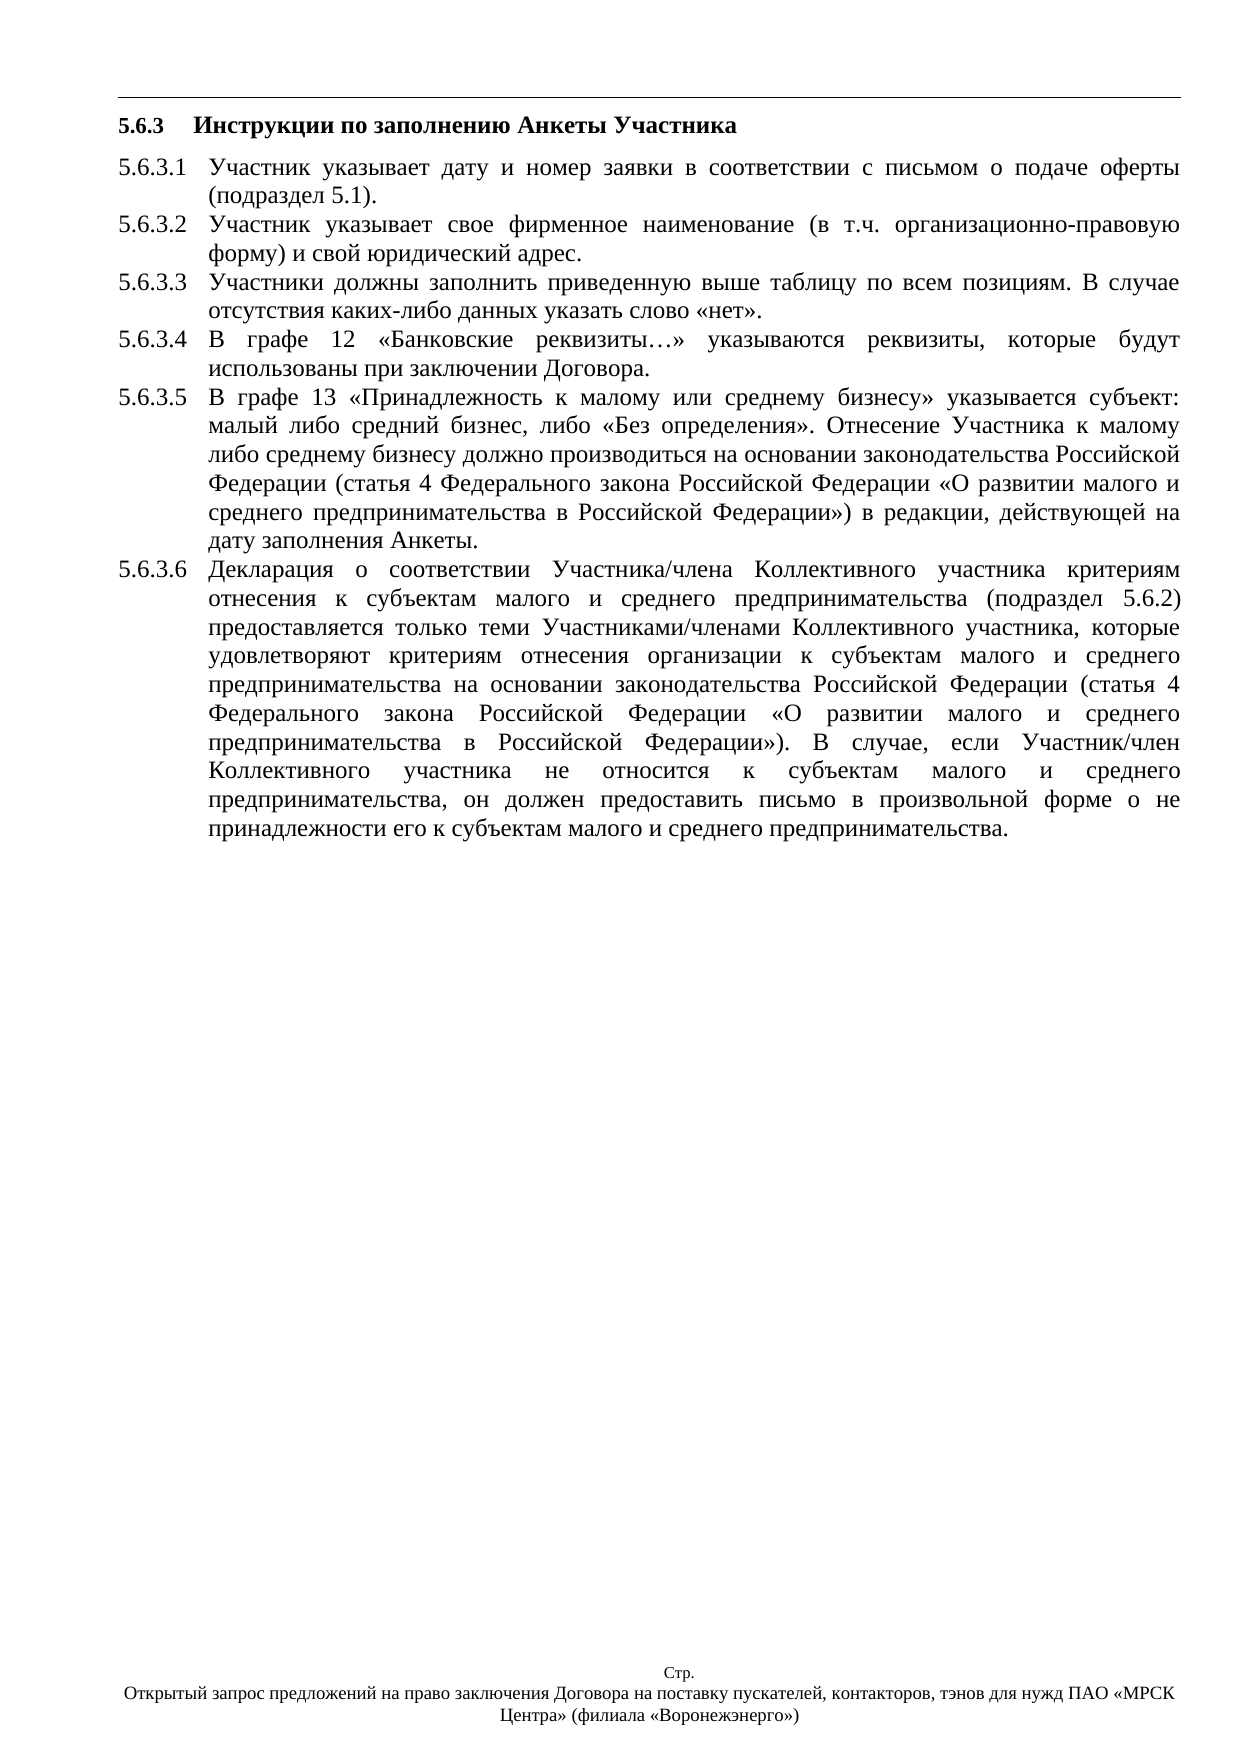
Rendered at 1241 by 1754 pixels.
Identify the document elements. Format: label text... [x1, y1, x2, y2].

subtitle Инструкции по заполнению Анкеты Участника [118, 111, 1181, 139]
list Декларация о соответствии Участника/члена Коллективного участника критериям отнесения к субъектам малого и среднего предпринимательства (подраздел 5.6.2) предоставляется только теми Участниками/членами Коллективного участника, которые удовлетворяют критериям отнесения организации к субъектам малого и среднего предпринимательства на основании законодательства Российской Федерации (статья 4 Федерального закона Российской Федерации «О развитии малого и среднего предпринимательства в Российской Федерации»). В случае, если Участник/член Коллективного участника не относится к субъектам малого и среднего предпринимательства, он должен предоставить письмо в произвольной форме о не принадлежности его к субъектам малого и среднего предпринимательства. [118, 554, 1181, 842]
list Участник указывает дату и номер заявки в соответствии с письмом о подаче оферты (подраздел 5.1). [118, 152, 1181, 209]
list Участники должны заполнить приведенную выше таблицу по всем позициям. В случае отсутствия каких-либо данных указать слово «нет». [118, 267, 1181, 324]
list В графе 12 «Банковские реквизиты…» указываются реквизиты, которые будут использованы при заключении Договора. [118, 324, 1181, 382]
list В графе 13 «Принадлежность к малому или среднему бизнесу» указывается субъект: малый либо средний бизнес, либо «Без определения». Отнесение Участника к малому либо среднему бизнесу должно производиться на основании законодательства Российской Федерации (статья 4 Федерального закона Российской Федерации «О развитии малого и среднего предпринимательства в Российской Федерации») в редакции, действующей на дату заполнения Анкеты. [118, 382, 1181, 554]
list Участник указывает свое фирменное наименование (в т.ч. организационно-правовую форму) и свой юридический адрес. [118, 209, 1181, 267]
